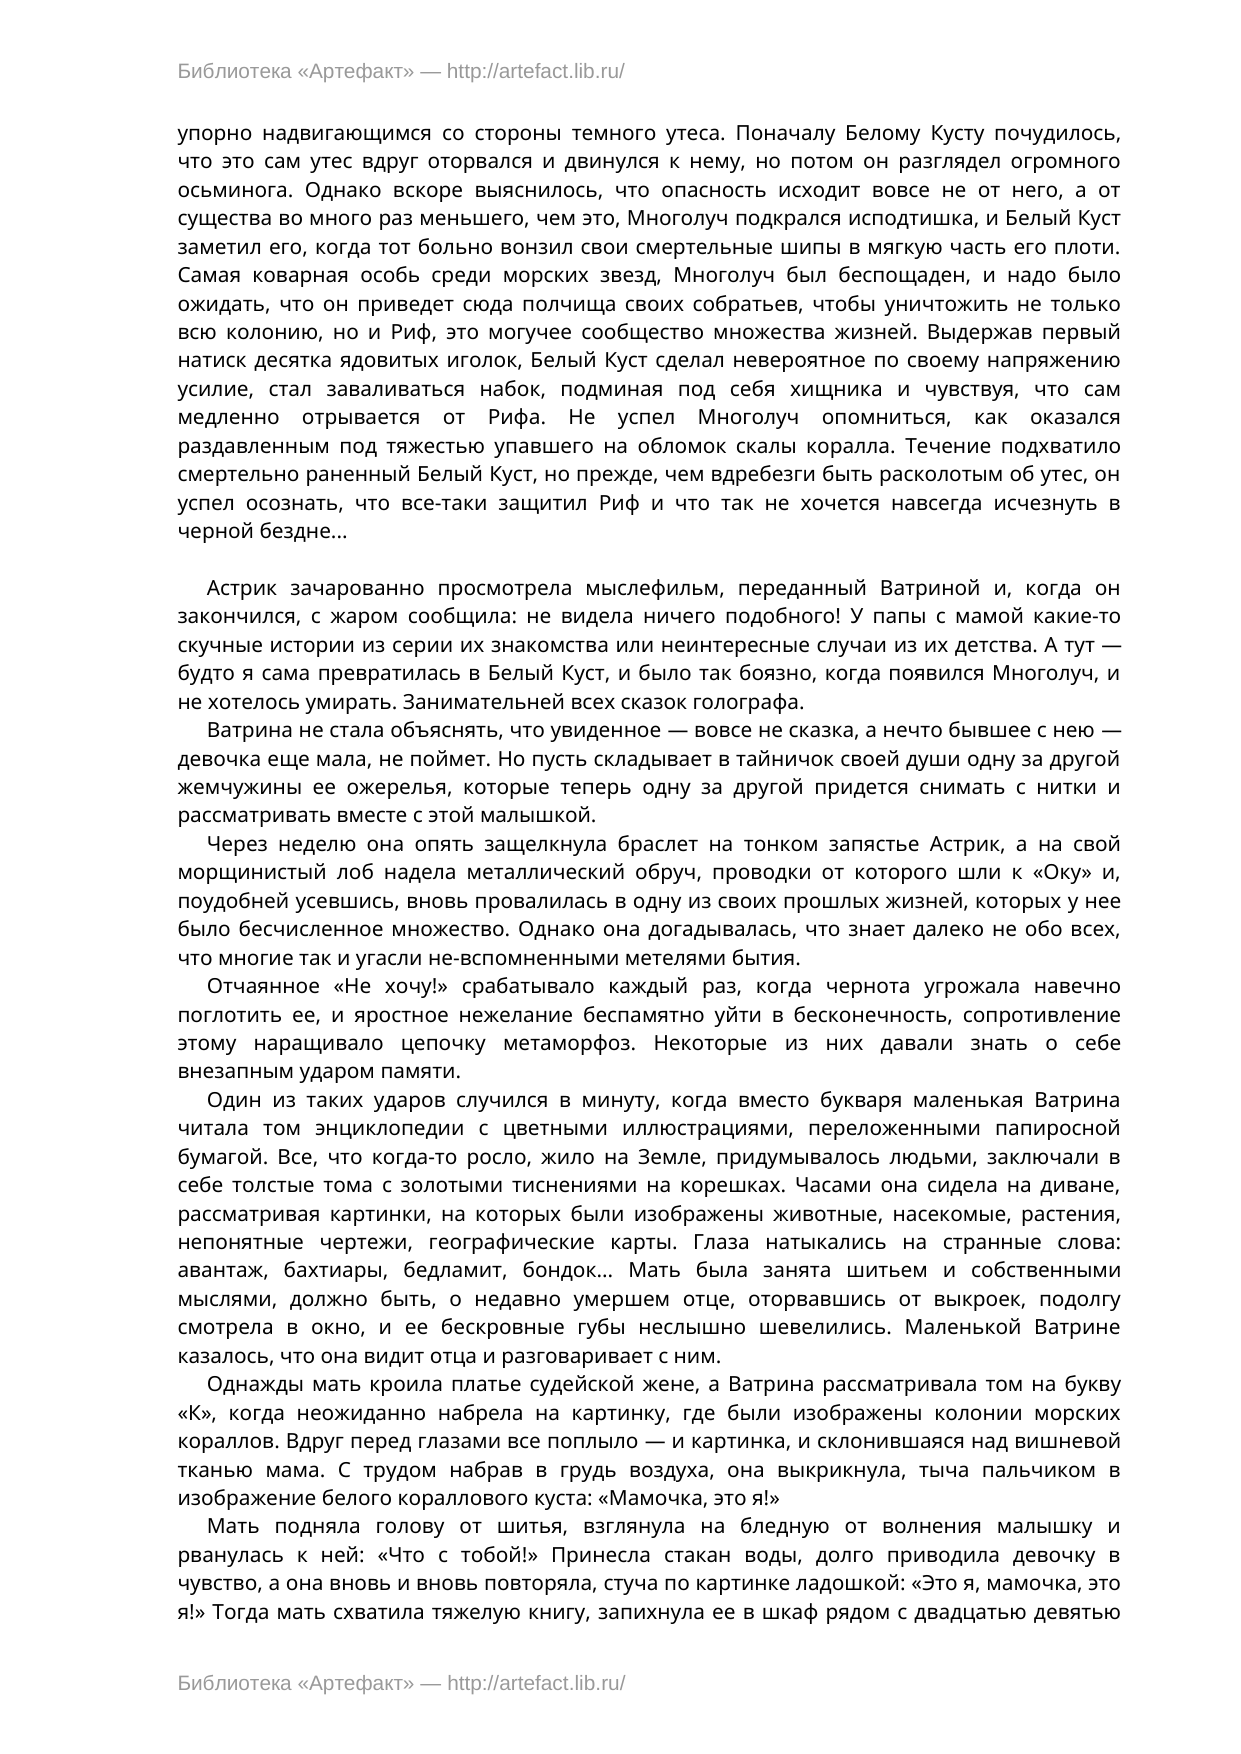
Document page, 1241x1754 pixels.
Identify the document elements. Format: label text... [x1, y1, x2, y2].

text Отчаянное «Не хочу!» срабатывало каждый раз, когда чернота угрожала навечно поглотить ее, и яростное нежелание беспамятно уйти в бесконечность, сопротивление этому наращивало цепочку метаморфоз. Некоторые из них давали знать о себе внезапным ударом памяти. [177, 971, 1122, 1085]
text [177, 1512, 1122, 1625]
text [177, 118, 1122, 545]
text Ватрина не стала объяснять, что увиденное — вовсе не сказка, а нечто бывшее с нею — девочка еще мала, не поймет. Но пусть складывает в тайничок своей души одну за другой жемчужины ее ожерелья, которые теперь одну за другой придется снимать с нитки и рассматривать вместе с этой малышкой. [177, 715, 1122, 829]
text Один из таких ударов случился в минуту, когда вместо букваря маленькая Ватрина читала том энциклопедии с цветными иллюстрациями, переложенными папиросной бумагой. Все, что когда-то росло, жило на Земле, придумывалось людьми, заключали в себе толстые тома с золотыми тиснениями на корешках. Часами она сидела на диване, рассматривая картинки, на которых были изображены животные, насекомые, растения, непонятные чертежи, географические карты. Глаза натыкались на странные слова: авантаж, бахтиары, бедламит, бондок... Мать была занята шитьем и собственными мыслями, должно быть, о недавно умершем отце, оторвавшись от выкроек, подолгу смотрела в окно, и ее бескровные губы неслышно шевелились. Маленькой Ватрине казалось, что она видит отца и разговаривает с ним. [177, 1085, 1122, 1369]
text Однажды мать кроила платье судейской жене, а Ватрина рассматривала том на букву «К», когда неожиданно набрела на картинку, где были изображены колонии морских кораллов. Вдруг перед глазами все поплыло — и картинка, и склонившаяся над вишневой тканью мама. С трудом набрав в грудь воздуха, она выкрикнула, тыча пальчиком в изображение белого кораллового куста: «Мамочка, это я!» [177, 1369, 1122, 1512]
text Через неделю она опять защелкнула браслет на тонком запястье Астрик, а на свой морщинистый лоб надела металлический обруч, проводки от которого шли к «Оку» и, поудобней усевшись, вновь провалилась в одну из своих прошлых жизней, которых у нее было бесчисленное множество. Однако она догадывалась, что знает далеко не обо всех, что многие так и угасли не-вспомненными метелями бытия. [177, 829, 1122, 971]
text Астрик зачарованно просмотрела мыслефильм, переданный Ватриной и, когда он закончился, с жаром сообщила: не видела ничего подобного! У папы с мамой какие-то скучные истории из серии их знакомства или неинтересные случаи из их детства. А тут — будто я сама превратилась в Белый Куст, и было так боязно, когда появился Многолуч, и не хотелось умирать. Занимательней всех сказок голографа. [177, 573, 1122, 715]
